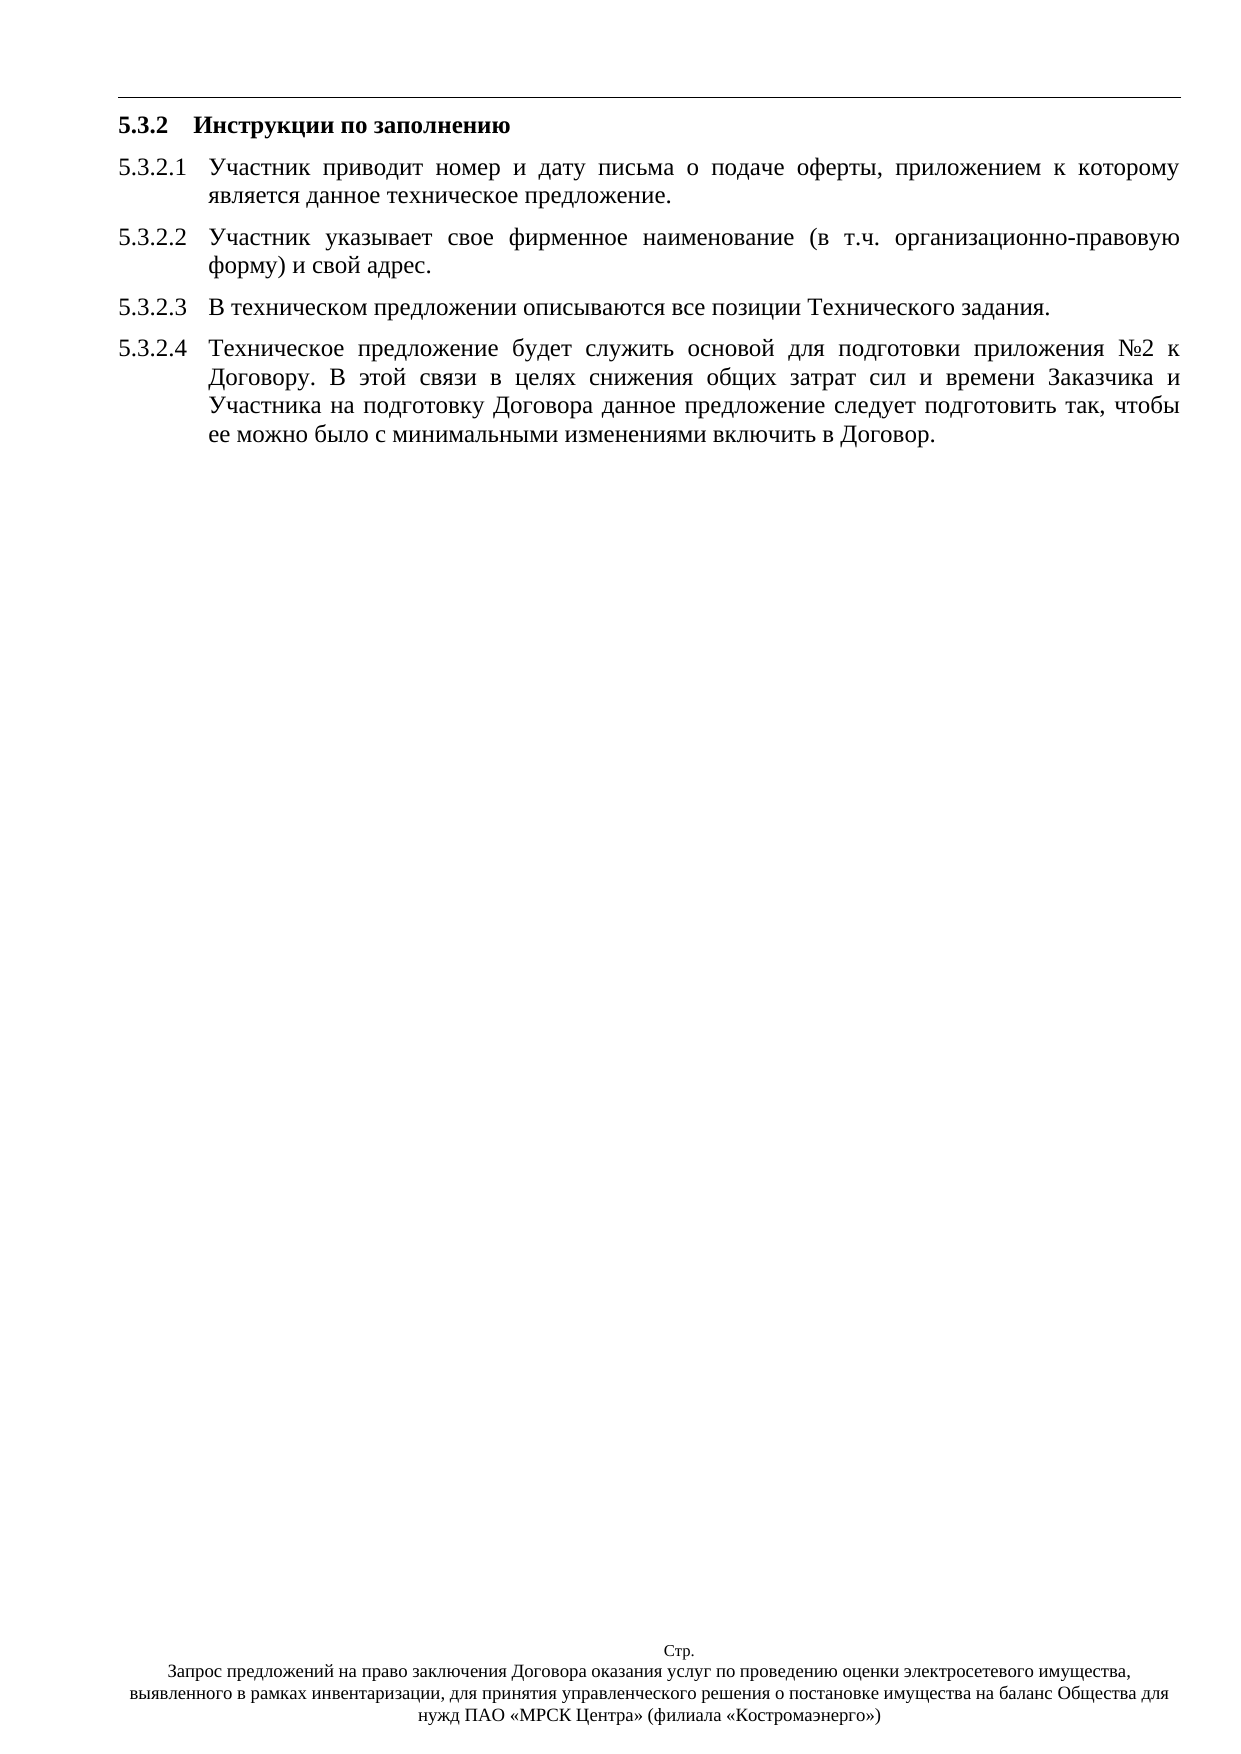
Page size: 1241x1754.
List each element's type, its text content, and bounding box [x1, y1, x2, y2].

list Участник указывает свое фирменное наименование (в т.ч. организационно-правовую форму) и свой адрес. [118, 222, 1181, 279]
subtitle Инструкции по заполнению [118, 111, 1181, 139]
list Техническое предложение будет служить основой для подготовки приложения №2 к Договору. В этой связи в целях снижения общих затрат сил и времени Заказчика и Участника на подготовку Договора данное предложение следует подготовить так, чтобы ее можно было с минимальными изменениями включить в Договор. [118, 333, 1181, 448]
list Участник приводит номер и дату письма о подаче оферты, приложением к которому является данное техническое предложение. [118, 152, 1181, 209]
list В техническом предложении описываются все позиции Технического задания. [118, 292, 1181, 321]
